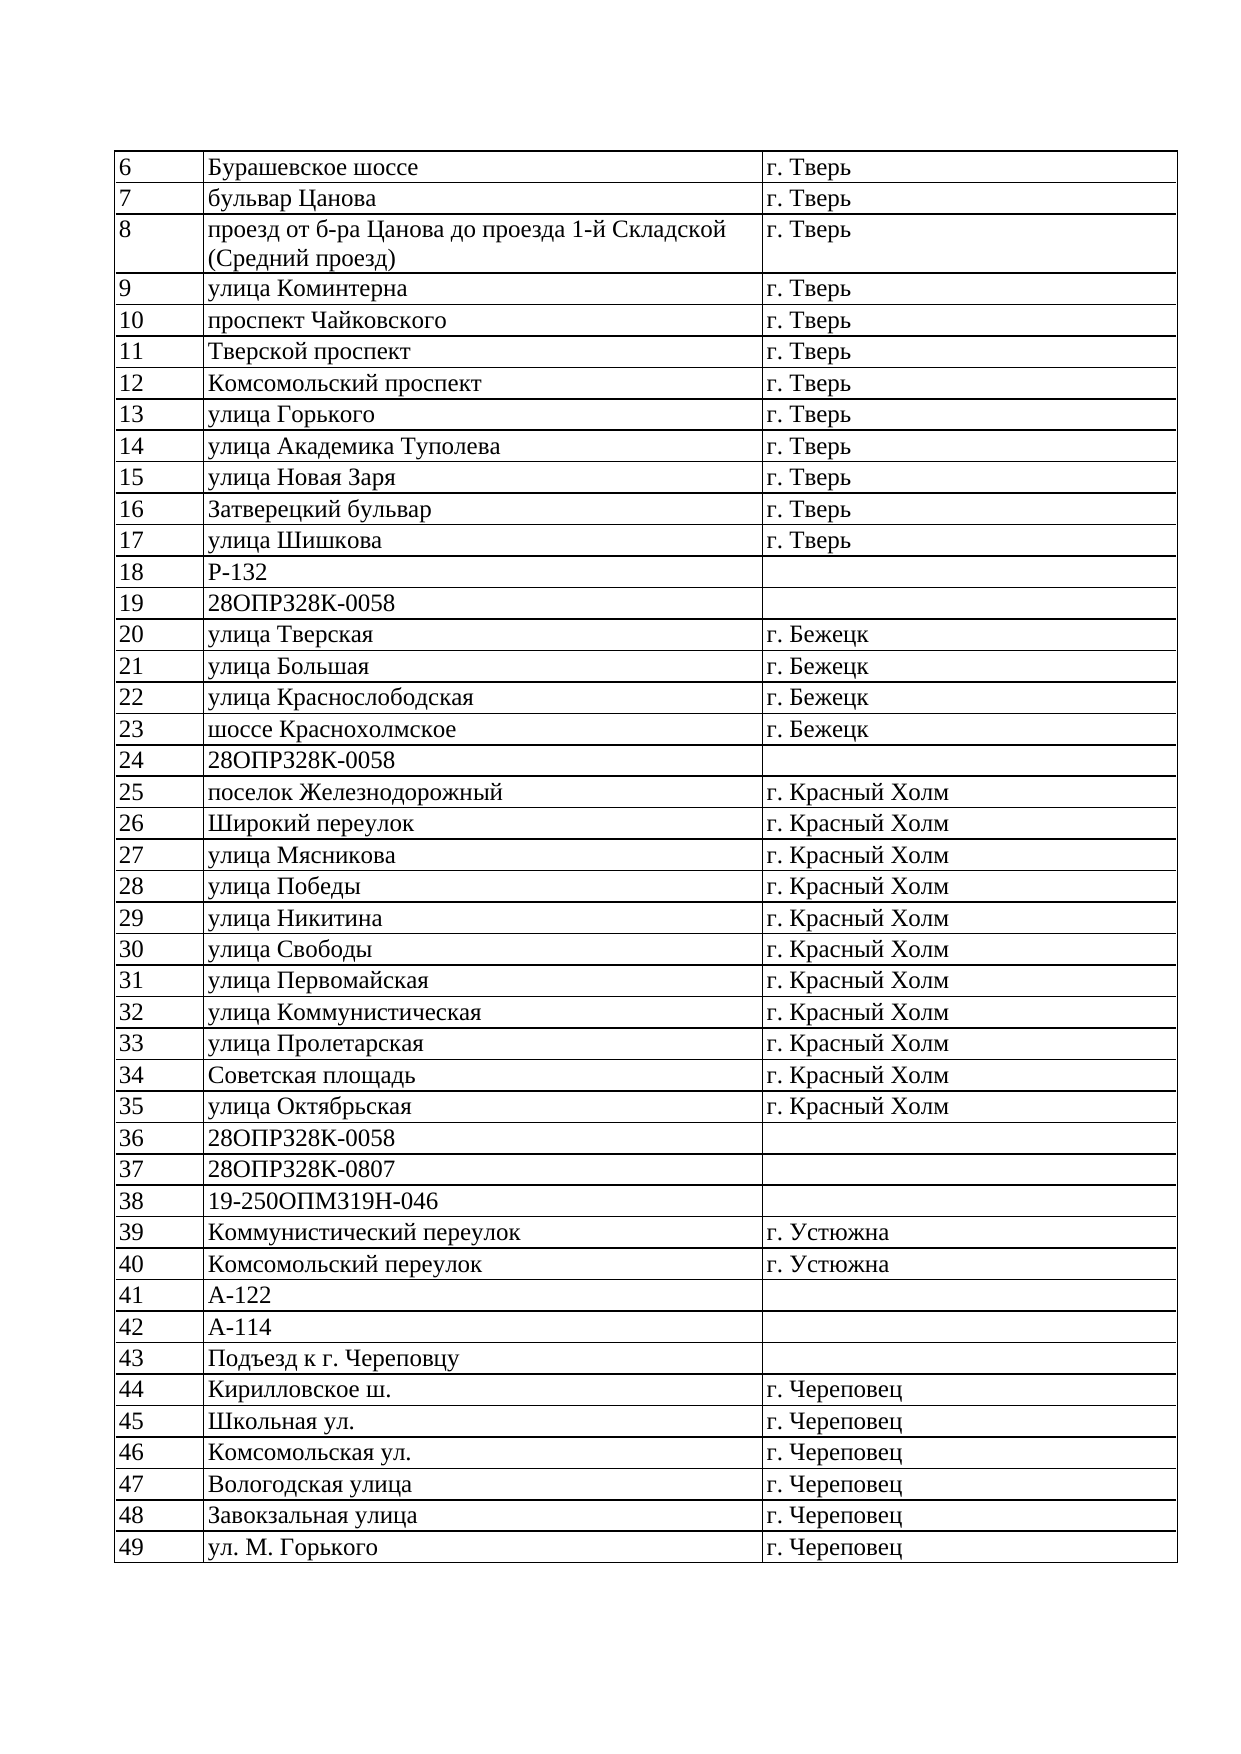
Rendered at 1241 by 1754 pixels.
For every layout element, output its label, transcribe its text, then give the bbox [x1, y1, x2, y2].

table_cell 40 [115, 1248, 203, 1279]
table_cell г. Тверь [763, 181, 1177, 213]
table_cell 20 [115, 619, 203, 649]
table_cell г. Красный Холм [763, 1059, 1177, 1090]
table_cell г. Череповец [763, 1468, 1177, 1499]
table_cell г. Череповец [763, 1405, 1177, 1436]
table_cell г. Тверь [763, 461, 1177, 492]
table_cell 42 [115, 1311, 203, 1342]
table_cell Р-132 [204, 557, 762, 587]
table_cell Коммунистический переулок [204, 1217, 762, 1247]
table_cell г. Красный Холм [763, 775, 1177, 807]
table_cell 25 [115, 776, 203, 807]
table_cell 28ОПРЗ28К-0058 [204, 746, 762, 775]
table_cell г. Тверь [763, 429, 1177, 461]
table_cell улица Победы [204, 871, 762, 901]
table_cell 48 [115, 1500, 203, 1530]
table_cell г. Тверь [763, 304, 1177, 335]
table_cell улица Коммунистическая [204, 997, 762, 1027]
table_cell [763, 1342, 1177, 1373]
table_cell улица Академика Туполева [204, 431, 762, 461]
table_cell [763, 1121, 1177, 1153]
table_cell 17 [115, 525, 203, 555]
table_cell 36 [115, 1123, 203, 1153]
table_cell 44 [115, 1374, 203, 1404]
table_cell г. Тверь [763, 152, 1177, 181]
table_cell 30 [115, 934, 203, 964]
table_cell 21 [115, 651, 203, 681]
table_cell улица Мясникова [204, 840, 762, 870]
table_cell улица Большая [204, 651, 762, 681]
table_cell проспект Чайковского [204, 305, 762, 335]
table_cell Комсомольский переулок [204, 1249, 762, 1279]
table_cell улица Краснослободская [204, 683, 762, 712]
table_cell [763, 555, 1177, 587]
table_cell 13 [115, 399, 203, 429]
table_cell Затверецкий бульвар [204, 494, 762, 524]
table_cell 27 [115, 839, 203, 870]
table_cell улица Тверская [204, 620, 762, 649]
table_cell г. Тверь [763, 366, 1177, 398]
table_cell 46 [115, 1437, 203, 1467]
table_cell 7 [115, 183, 203, 213]
table_cell 9 [115, 273, 203, 303]
table_cell 39 [115, 1217, 203, 1247]
table_cell 22 [115, 682, 203, 712]
table_cell г. Тверь [763, 524, 1177, 555]
table_cell г. Тверь [763, 272, 1177, 303]
table_cell 35 [115, 1091, 203, 1121]
table_cell г. Красный Холм [763, 870, 1177, 901]
table_cell г. Красный Холм [763, 964, 1177, 996]
table_cell 28ОПРЗ28К-0058 [204, 1123, 762, 1153]
table_cell г. Красный Холм [763, 1090, 1177, 1121]
table_cell 23 [115, 714, 203, 744]
table_cell 45 [115, 1406, 203, 1436]
table_cell 26 [115, 808, 203, 838]
table_cell Широкий переулок [204, 808, 762, 838]
table_cell 15 [115, 462, 203, 492]
table_cell 16 [115, 493, 203, 524]
table_cell 31 [115, 965, 203, 996]
table_cell Подъезд к г. Череповцу [204, 1343, 762, 1373]
table_cell г. Красный Холм [763, 807, 1177, 838]
table_cell 19-250ОПМЗ19Н-046 [204, 1186, 762, 1216]
table_cell г. Красный Холм [763, 996, 1177, 1027]
table_cell 38 [115, 1185, 203, 1216]
table_cell г. Красный Холм [763, 901, 1177, 933]
table_cell 41 [115, 1280, 203, 1310]
table_cell Бурашевское шоссе [204, 152, 762, 181]
table_cell поселок Железнодорожный [204, 777, 762, 807]
table_cell 18 [115, 556, 203, 587]
table_cell [763, 1279, 1177, 1310]
table_cell г. Тверь [763, 398, 1177, 429]
table_cell 11 [115, 336, 203, 366]
table_cell г. Устюжна [763, 1247, 1177, 1279]
table_cell улица Шишкова [204, 525, 762, 555]
table_cell Вологодская улица [204, 1469, 762, 1499]
table_cell 12 [115, 368, 203, 398]
table_cell Комсомольская ул. [204, 1438, 762, 1467]
table_cell г. Бежецк [763, 650, 1177, 681]
table_cell [763, 1310, 1177, 1342]
table_cell 10 [115, 305, 203, 335]
table_cell г. Красный Холм [763, 838, 1177, 870]
table_cell г. Тверь [763, 213, 1177, 272]
table_cell г. Череповец [763, 1499, 1177, 1530]
table_cell улица Свободы [204, 934, 762, 964]
table_cell г. Череповец [763, 1373, 1177, 1404]
table_cell 28ОПРЗ28К-0058 [204, 588, 762, 618]
table_cell улица Новая Заря [204, 462, 762, 492]
table_cell 28ОПРЗ28К-0807 [204, 1155, 762, 1184]
table_cell [763, 1153, 1177, 1184]
table_cell г. Череповец [763, 1530, 1177, 1562]
table_cell шоссе Краснохолмское [204, 714, 762, 744]
table_cell г. Тверь [763, 492, 1177, 524]
table_cell Завокзальная улица [204, 1501, 762, 1530]
table_cell 34 [115, 1060, 203, 1090]
table_cell 28 [115, 871, 203, 901]
table_cell [763, 587, 1177, 618]
table_cell [763, 744, 1177, 775]
table_cell 24 [115, 745, 203, 775]
table_cell Кирилловское ш. [204, 1375, 762, 1404]
table_cell проезд от б-ра Цанова до проезда 1-й Складской (Средний проезд) [204, 215, 762, 272]
table_cell 37 [115, 1154, 203, 1184]
table_cell Тверской проспект [204, 337, 762, 366]
table_cell 19 [115, 588, 203, 618]
table_cell 32 [115, 997, 203, 1027]
table_cell улица Пролетарская [204, 1029, 762, 1058]
table_cell г. Бежецк [763, 681, 1177, 712]
table_cell бульвар Цанова [204, 183, 762, 213]
table_cell улица Октябрьская [204, 1092, 762, 1121]
table_cell А-122 [204, 1280, 762, 1310]
table_cell улица Первомайская [204, 966, 762, 996]
table_cell г. Устюжна [763, 1216, 1177, 1247]
table_cell 43 [115, 1343, 203, 1373]
table_cell 49 [115, 1531, 203, 1562]
table_cell 6 [115, 152, 203, 181]
table_cell 14 [115, 430, 203, 461]
table_cell Советская площадь [204, 1060, 762, 1090]
table_cell улица Горького [204, 400, 762, 429]
table_cell улица Коминтерна [204, 274, 762, 303]
table_cell [763, 1184, 1177, 1216]
table_cell 8 [115, 214, 203, 272]
table_cell А-114 [204, 1312, 762, 1342]
table_cell 33 [115, 1028, 203, 1058]
table_cell 47 [115, 1469, 203, 1499]
table_cell 29 [115, 902, 203, 933]
table_cell г. Красный Холм [763, 933, 1177, 964]
table_cell г. Череповец [763, 1436, 1177, 1467]
table_cell Комсомольский проспект [204, 368, 762, 398]
table_cell г. Красный Холм [763, 1027, 1177, 1058]
table_cell г. Тверь [763, 335, 1177, 366]
table_cell г. Бежецк [763, 618, 1177, 649]
table_cell ул. М. Горького [204, 1532, 762, 1562]
table_cell Школьная ул. [204, 1406, 762, 1436]
table_cell г. Бежецк [763, 713, 1177, 744]
table_cell улица Никитина [204, 903, 762, 933]
